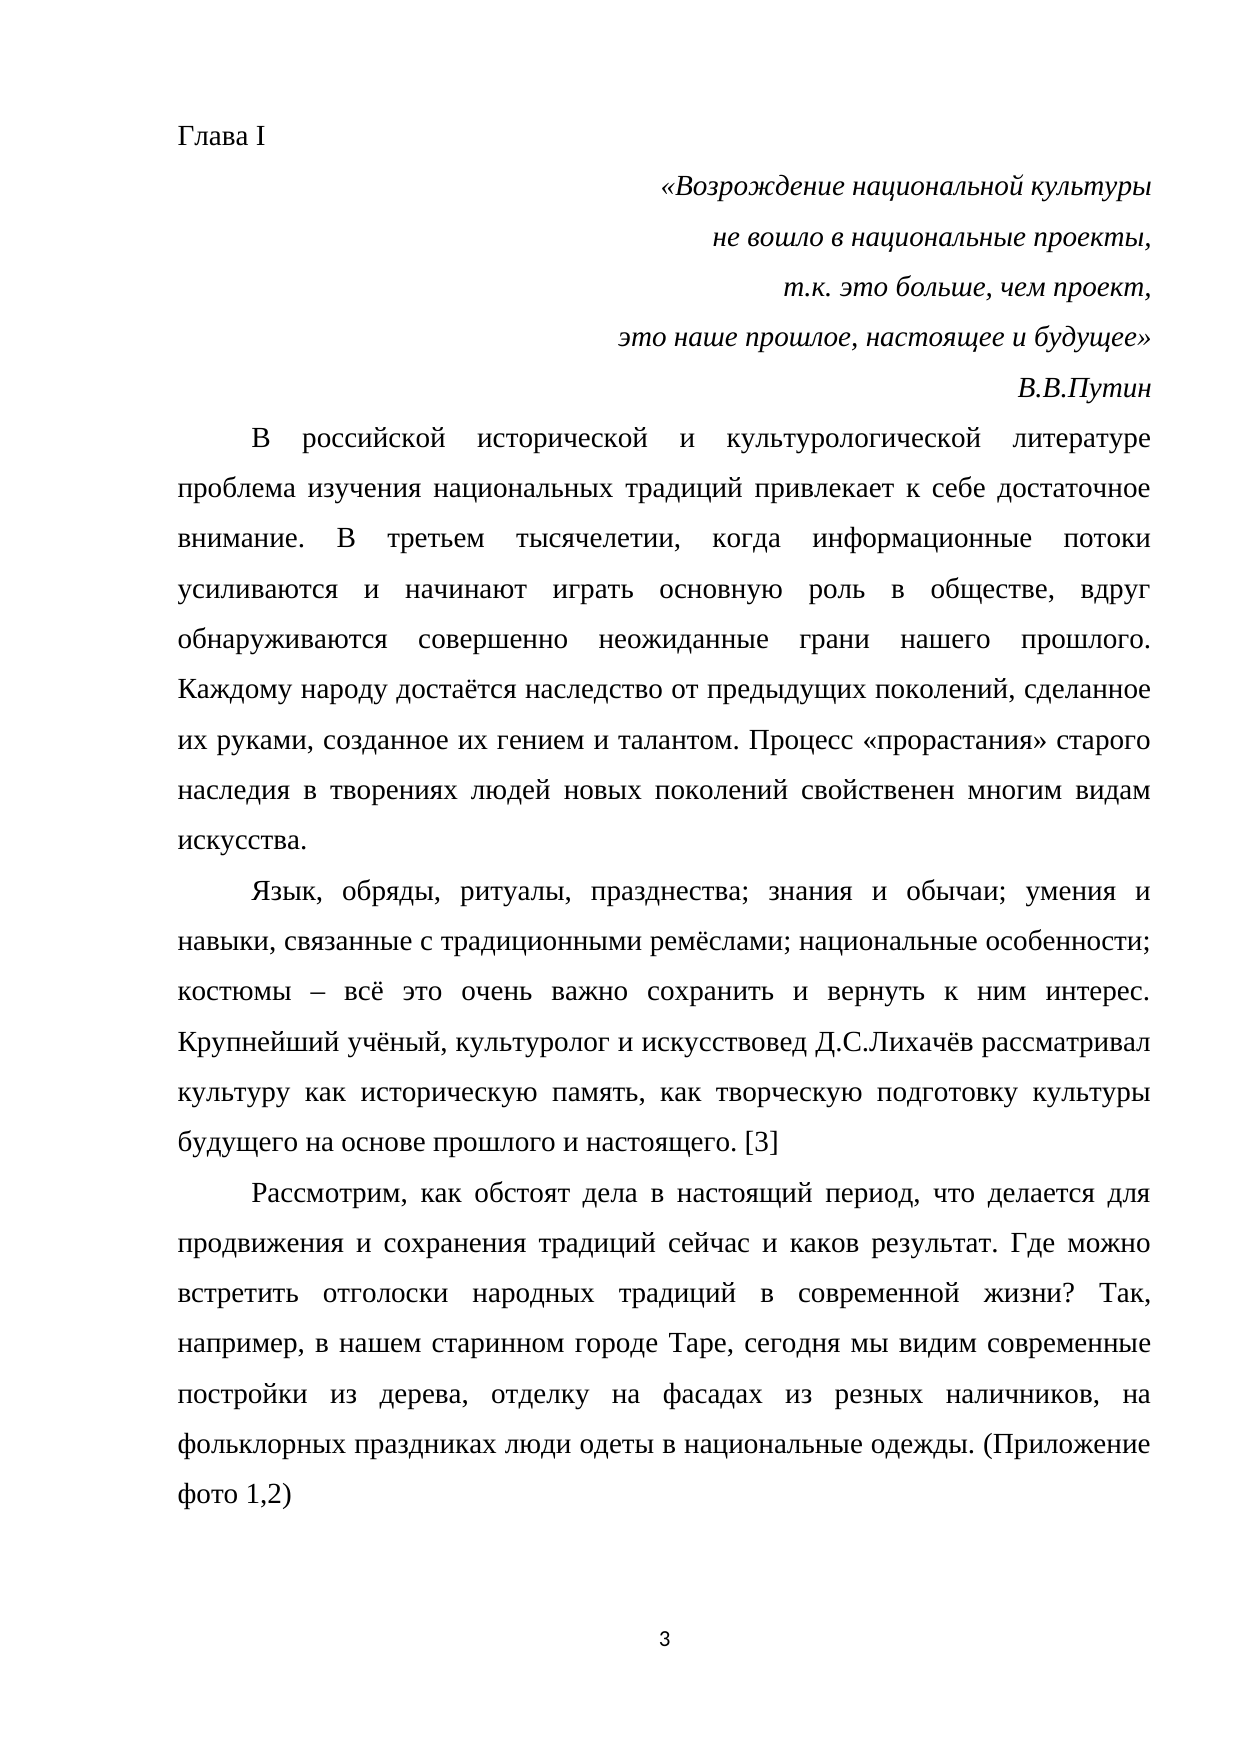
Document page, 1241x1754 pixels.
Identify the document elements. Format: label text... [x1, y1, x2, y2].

text В российской исторической и культурологической литературе проблема изучения национальных традиций привлекает к себе достаточное внимание. В третьем тысячелетии, когда информационные потоки усиливаются и начинают играть основную роль в обществе, вдруг обнаруживаются совершенно неожиданные грани нашего прошлого. Каждому народу достаётся наследство от предыдущих поколений, сделанное их руками, созданное их гением и талантом. Процесс «прорастания» старого наследия в творениях людей новых поколений свойственен многим видам искусства. [177, 420, 1152, 856]
text Язык, обряды, ритуалы, празднества; знания и обычаи; умения и навыки, связанные с традиционными ремёслами; национальные особенности; костюмы – всё это очень важно сохранить и вернуть к ним интерес. Крупнейший учёный, культуролог и искусствовед Д.С.Лихачёв рассматривал культуру как историческую память, как творческую подготовку культуры будущего на основе прошлого и настоящего. [3] [177, 873, 1152, 1158]
text Глава I [177, 118, 1152, 152]
text не вошло в национальные проекты, [177, 219, 1152, 252]
text «Возрождение национальной культуры [177, 168, 1152, 202]
text В.В.Путин [177, 370, 1152, 403]
text т.к. это больше, чем проект, [177, 269, 1152, 303]
text это наше прошлое, настоящее и будущее» [177, 319, 1152, 353]
text Рассмотрим, как обстоят дела в настоящий период, что делается для продвижения и сохранения традиций сейчас и каков результат. Где можно встретить отголоски народных традиций в современной жизни? Так, например, в нашем старинном городе Таре, сегодня мы видим современные постройки из дерева, отделку на фасадах из резных наличников, на фольклорных праздниках люди одеты в национальные одежды. (Приложение фото 1,2) [177, 1175, 1152, 1510]
